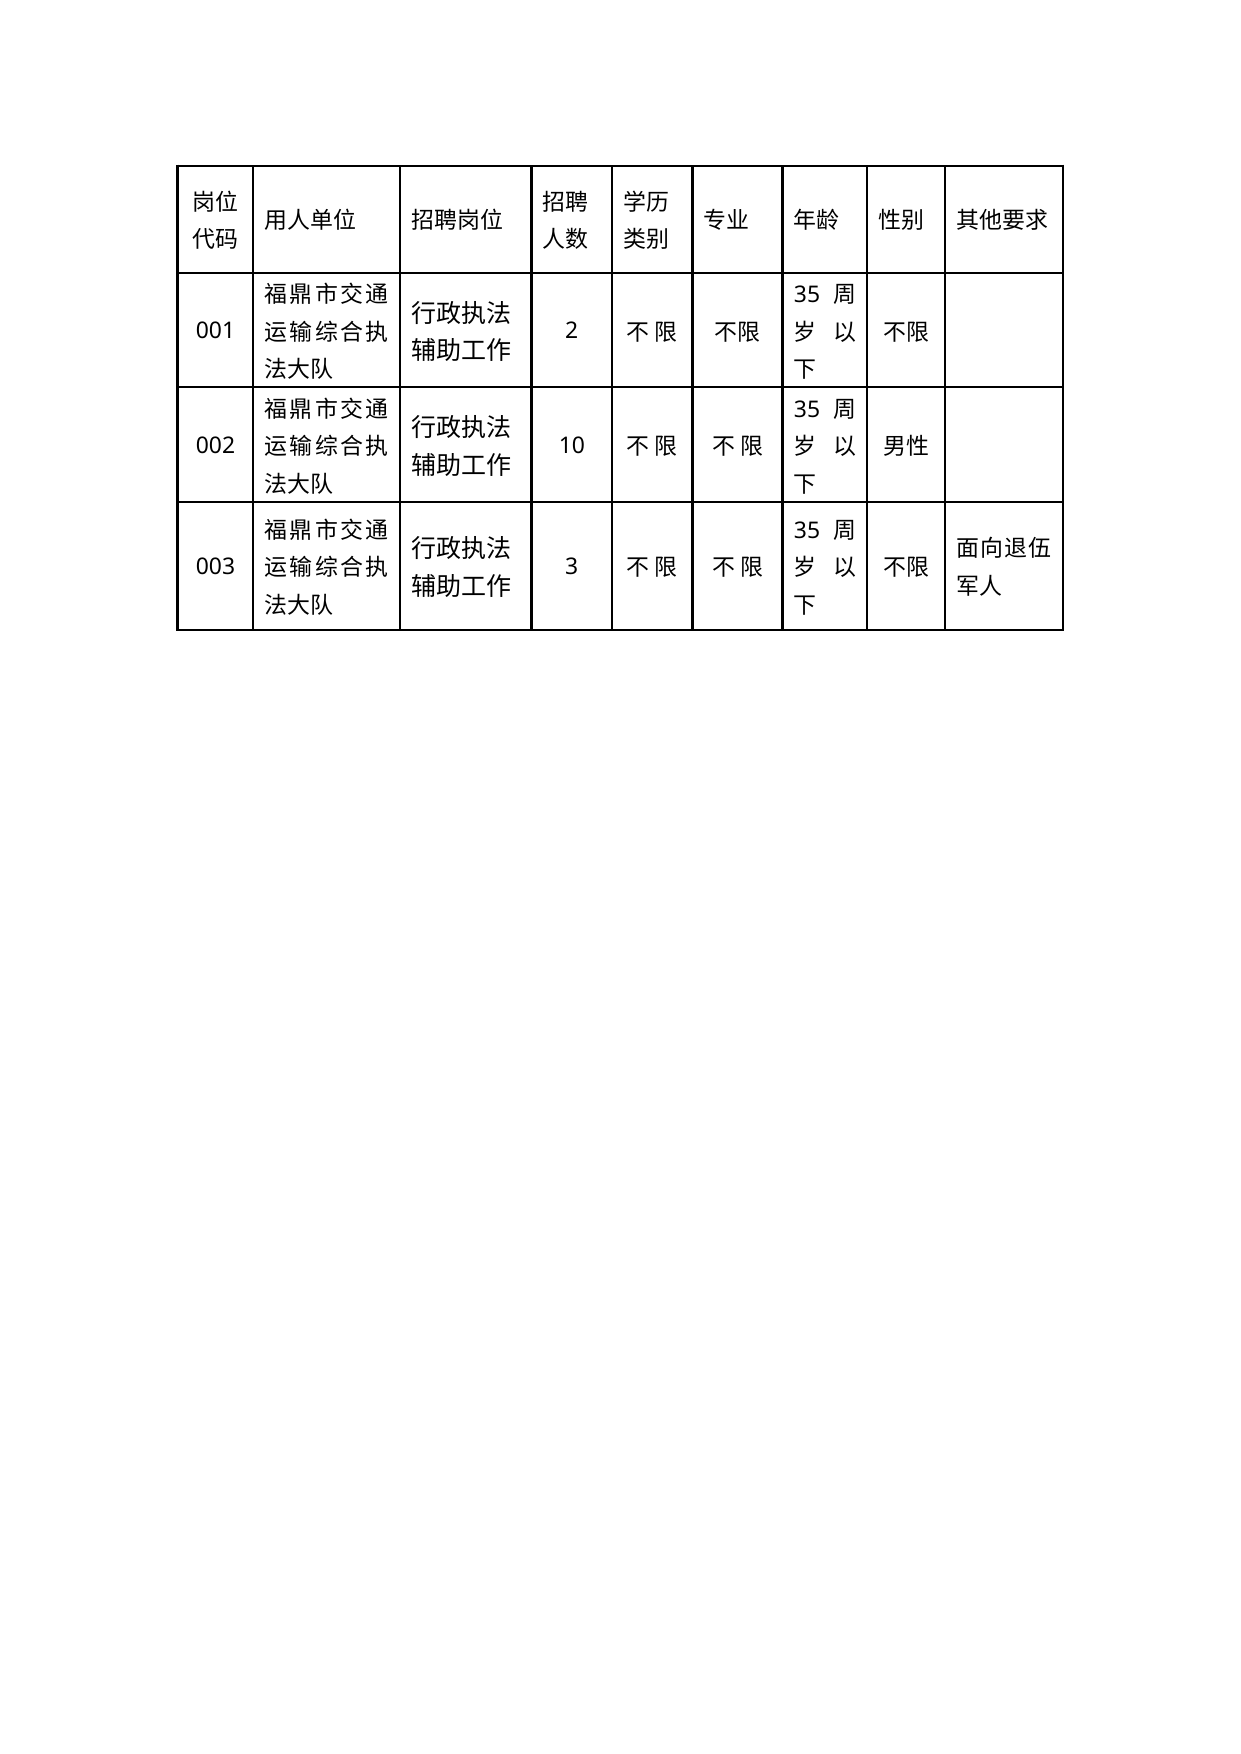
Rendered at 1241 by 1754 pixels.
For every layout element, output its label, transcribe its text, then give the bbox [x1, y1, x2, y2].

table_cell 行政执法辅助工作 [401, 274, 530, 386]
table_cell 行政执法辅助工作 [401, 388, 530, 501]
table_cell 福鼎市交通运输综合执法大队 [254, 388, 399, 501]
table_cell 不限 [694, 274, 781, 386]
table_cell 001 [179, 274, 252, 386]
table_cell 福鼎市交通运输综合执法大队 [254, 274, 399, 386]
table_cell 不限 [868, 274, 944, 386]
table_cell 10 [533, 388, 611, 501]
table_header 招聘岗位 [401, 167, 530, 272]
table_cell 福鼎市交通运输综合执法大队 [254, 503, 399, 628]
table_cell [946, 388, 1062, 501]
table_cell 002 [179, 388, 252, 501]
table_header 用人单位 [254, 167, 399, 272]
table_header 招聘 人数 [533, 167, 611, 272]
table_cell 不 限 [613, 388, 691, 501]
table_cell 35周岁以下 [784, 503, 866, 628]
table_cell 2 [533, 274, 611, 386]
table_header 年龄 [784, 167, 866, 272]
table_header 岗位 代码 [179, 167, 252, 272]
table_cell 行政执法辅助工作 [401, 503, 530, 628]
table_cell 不 限 [694, 388, 781, 501]
table_header 专业 [694, 167, 781, 272]
table_cell 不 限 [694, 503, 781, 628]
table_cell 不 限 [613, 274, 691, 386]
table_cell 男性 [868, 388, 944, 501]
table_header 学历 类别 [613, 167, 691, 272]
table_cell 不 限 [613, 503, 691, 628]
table_cell 35周岁以下 [784, 388, 866, 501]
table_header 性别 [868, 167, 944, 272]
table_cell 003 [179, 503, 252, 628]
table_cell [946, 274, 1062, 386]
table_cell 面向退伍军人 [946, 503, 1062, 628]
table_header 其他要求 [946, 167, 1062, 272]
table_cell 35周岁以下 [784, 274, 866, 386]
table_cell 不限 [868, 503, 944, 628]
table_cell 3 [533, 503, 611, 628]
